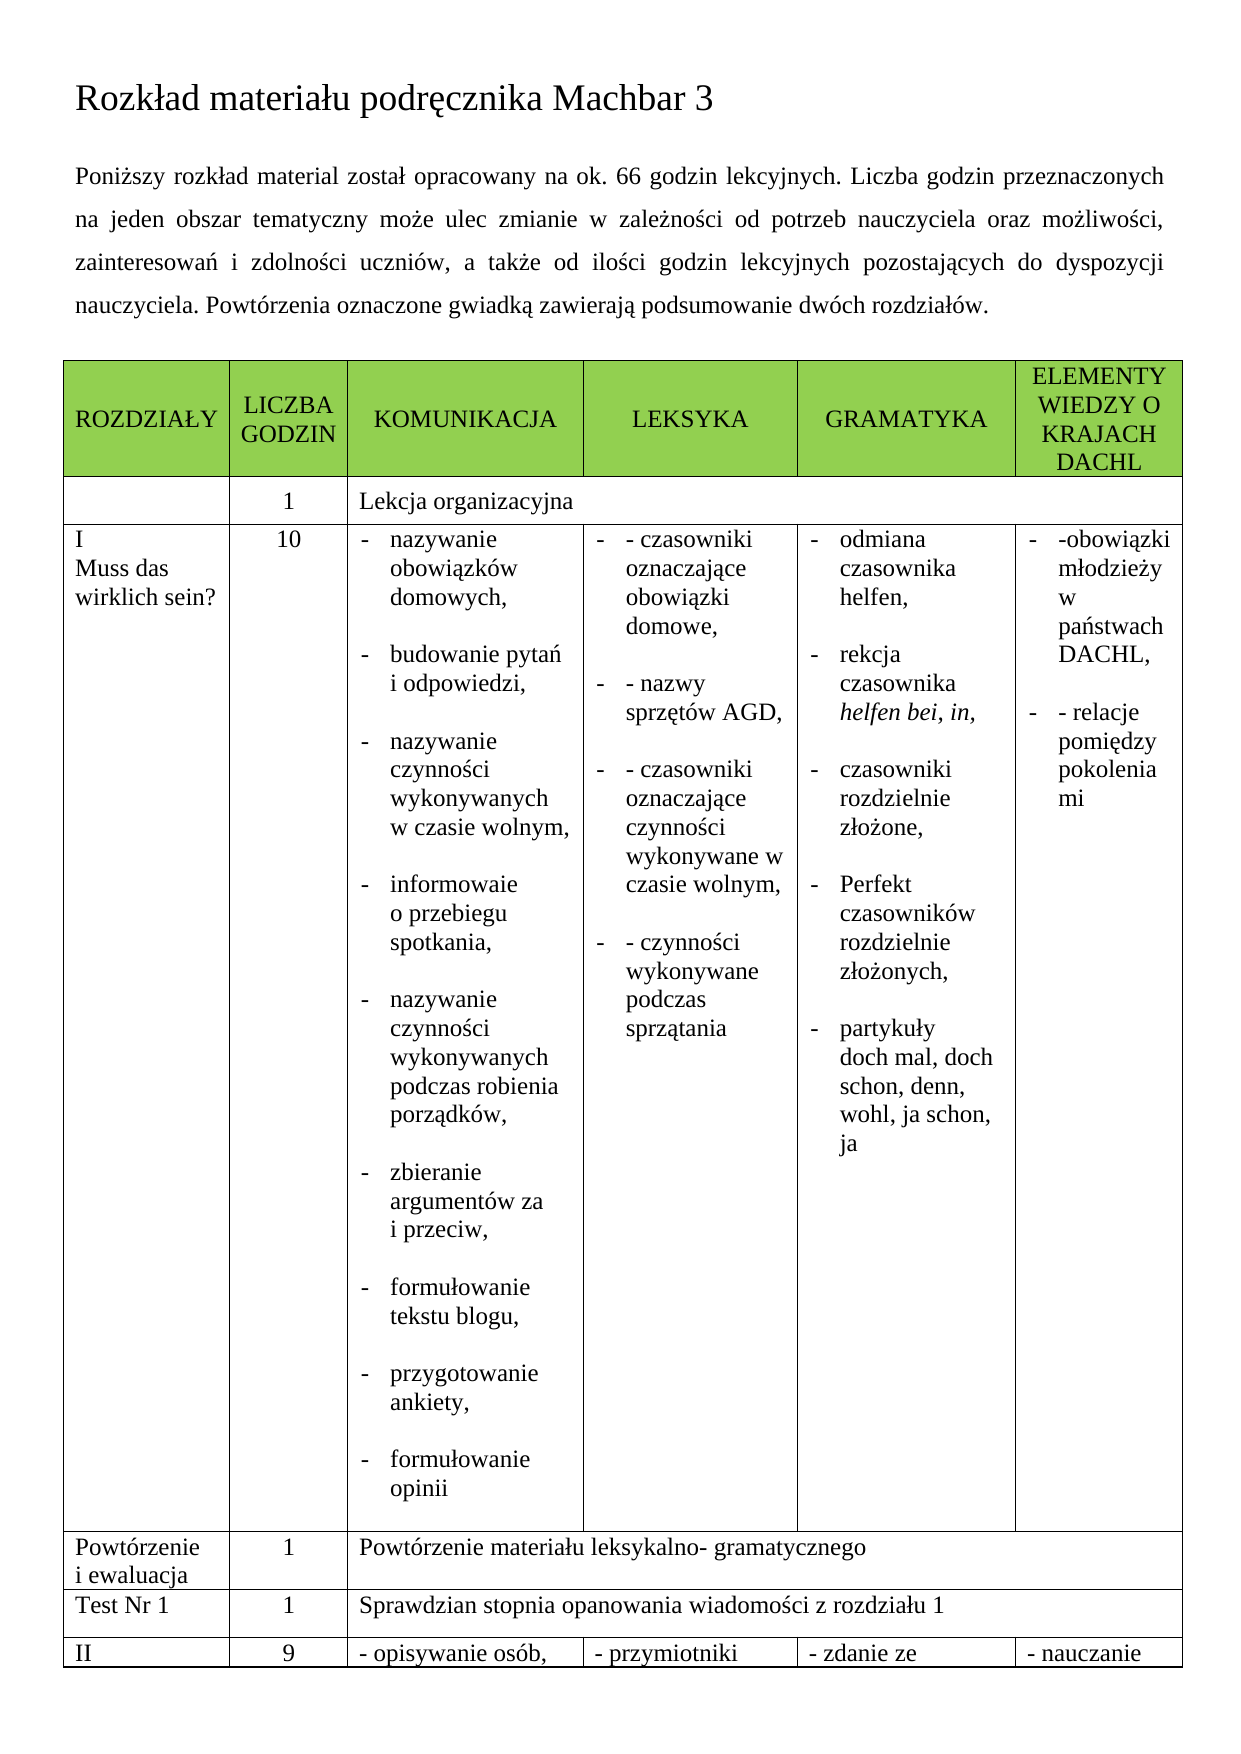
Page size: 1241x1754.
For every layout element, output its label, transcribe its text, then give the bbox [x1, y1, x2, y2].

table_cell 1 [230, 1590, 347, 1637]
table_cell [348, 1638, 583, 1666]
table_cell [64, 477, 229, 523]
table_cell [798, 1638, 1015, 1666]
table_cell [1016, 1638, 1182, 1666]
table_cell Powtórzenie i ewaluacja [64, 1532, 229, 1589]
table_cell -obowiązki młodzieży w państwach DACHL, - relacje pomiędzy pokoleniami [1016, 525, 1182, 1531]
table_cell odmiana czasownika helfen, rekcja czasownika helfen bei, in, czasowniki rozdzielnie złożone, Perfekt czasowników rozdzielnie złożonych, partykuły doch mal, doch schon, denn, wohl, ja schon, ja [798, 525, 1015, 1531]
table_cell 1 [230, 477, 347, 523]
table_cell Test Nr 1 [64, 1590, 229, 1637]
table_cell I Muss das wirklich sein? [64, 525, 229, 1531]
table_header LEKSYKA [584, 361, 797, 476]
text Poniższy rozkład material został opracowany na ok. 66 godzin lekcyjnych. Liczba godzin przeznaczonych na jeden obszar tematyczny może ulec zmianie w zależności od potrzeb nauczyciela oraz możliwości, zainteresowań i zdolności uczniów, a także od ilości godzin lekcyjnych pozostających do dyspozycji nauczyciela. Powtórzenia oznaczone gwiadką zawierają podsumowanie dwóch rozdziałów. [75, 161, 1165, 319]
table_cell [584, 1638, 797, 1666]
table_cell Sprawdzian stopnia opanowania wiadomości z rozdziału 1 [348, 1590, 1182, 1637]
table_header LICZBA GODZIN [230, 361, 347, 476]
table_header GRAMATYKA [798, 361, 1015, 476]
text Rozkład materiału podręcznika Machbar 3 [75, 75, 1165, 118]
table_header KOMUNIKACJA [348, 361, 583, 476]
table_cell 10 [230, 525, 347, 1531]
table_cell Lekcja organizacyjna [348, 477, 1182, 523]
table_cell - czasowniki oznaczające obowiązki domowe, - nazwy sprzętów AGD, - czasowniki oznaczające czynności wykonywane w czasie wolnym, - czynności wykonywane podczas sprzątania [584, 525, 797, 1531]
table_cell 1 [230, 1532, 347, 1589]
table_header ELEMENTY WIEDZY O KRAJACH DACHL [1016, 361, 1182, 476]
table_header ROZDZIAŁY [64, 361, 229, 476]
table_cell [64, 1638, 229, 1666]
table_cell nazywanie obowiązków domowych, budowanie pytań i odpowiedzi, nazywanie czynności wykonywanych w czasie wolnym, informowaie o przebiegu spotkania, nazywanie czynności wykonywanych podczas robienia porządków, zbieranie argumentów za i przeciw, formułowanie tekstu blogu, przygotowanie ankiety, formułowanie opinii [348, 525, 583, 1531]
table_cell 9 [230, 1638, 347, 1666]
table_cell Powtórzenie materiału leksykalno- gramatycznego [348, 1532, 1182, 1589]
